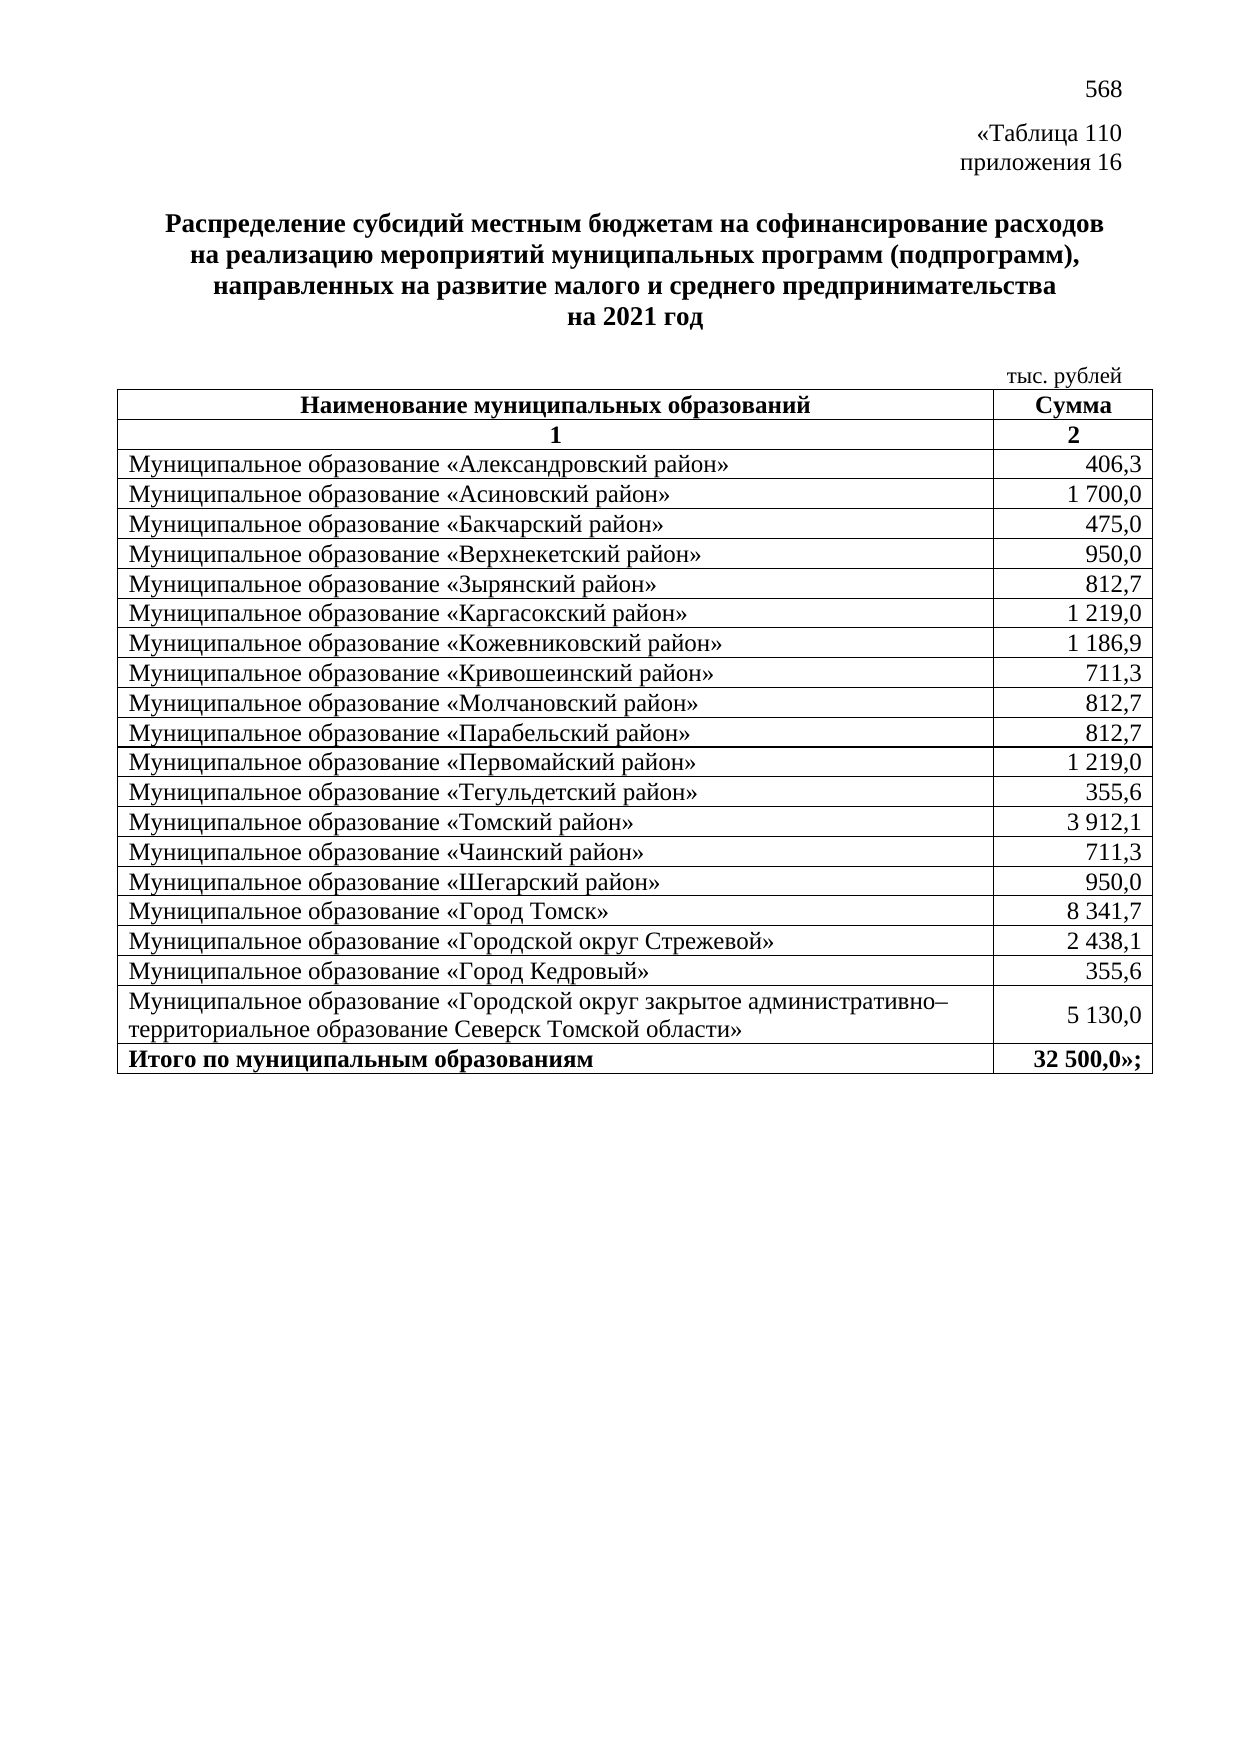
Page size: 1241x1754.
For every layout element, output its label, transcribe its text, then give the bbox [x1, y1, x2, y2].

table_cell 406,3 [994, 450, 1152, 478]
table_cell 3 912,1 [994, 807, 1152, 836]
table_cell Муниципальное образование «Кожевниковский район» [118, 628, 993, 657]
table_cell 1 219,0 [994, 599, 1152, 627]
table_cell Муниципальное образование «Молчановский район» [118, 688, 993, 717]
table_cell 5 130,0 [994, 986, 1152, 1043]
table_cell Муниципальное образование «Зырянский район» [118, 569, 993, 597]
table_cell Муниципальное образование «Город Кедровый» [118, 956, 993, 985]
text тыс. рублей [148, 362, 1122, 389]
table_cell 1 700,0 [994, 479, 1152, 508]
table_cell 475,0 [994, 509, 1152, 538]
table_cell 812,7 [994, 569, 1152, 597]
table_cell 1 186,9 [994, 628, 1152, 657]
table_cell 8 341,7 [994, 896, 1152, 925]
table_cell Муниципальное образование «Асиновский район» [118, 479, 993, 508]
table_cell 812,7 [994, 688, 1152, 717]
table_cell Муниципальное образование «Парабельский район» [118, 718, 993, 746]
table_cell Муниципальное образование «Городской округ Стрежевой» [118, 926, 993, 955]
table_cell 32 500,0»; [994, 1044, 1152, 1073]
table_cell Муниципальное образование «Город Томск» [118, 896, 993, 925]
table_cell Муниципальное образование «Тегульдетский район» [118, 777, 993, 806]
table_cell 355,6 [994, 777, 1152, 806]
table_cell Муниципальное образование «Александровский район» [118, 450, 993, 478]
table_cell Муниципальное образование «Верхнекетский район» [118, 539, 993, 568]
table_cell Муниципальное образование «Шегарский район» [118, 867, 993, 895]
table_cell Итого по муниципальным образованиям [118, 1044, 993, 1073]
table_cell 2 438,1 [994, 926, 1152, 955]
table_header Сумма [994, 390, 1152, 419]
table_cell 1 219,0 [994, 748, 1152, 776]
table_cell 1 [118, 420, 993, 448]
table_cell Муниципальное образование «Городской округ закрытое административно–территориальное образование Северск Томской области» [118, 986, 993, 1043]
table_cell Муниципальное образование «Чаинский район» [118, 837, 993, 866]
table_header Наименование муниципальных образований [118, 390, 993, 419]
table_cell 711,3 [994, 837, 1152, 866]
table_cell Муниципальное образование «Бакчарский район» [118, 509, 993, 538]
table_cell 812,7 [994, 718, 1152, 746]
table_cell Муниципальное образование «Первомайский район» [118, 748, 993, 776]
table_cell 711,3 [994, 658, 1152, 687]
text на 2021 год [148, 300, 1122, 331]
table_cell 355,6 [994, 956, 1152, 985]
table_cell Муниципальное образование «Каргасокский район» [118, 599, 993, 627]
table_cell 2 [994, 420, 1152, 448]
table_cell Муниципальное образование «Кривошеинский район» [118, 658, 993, 687]
table_cell 950,0 [994, 539, 1152, 568]
text приложения 16 [158, 147, 1122, 176]
text Распределение субсидий местным бюджетам на софинансирование расходов на реализацию мероприятий муниципальных программ (подпрограмм), направленных на развитие малого и среднего предпринимательства [148, 207, 1122, 300]
table_cell Муниципальное образование «Томский район» [118, 807, 993, 836]
text «Таблица 110 [158, 118, 1122, 147]
table_cell 950,0 [994, 867, 1152, 895]
